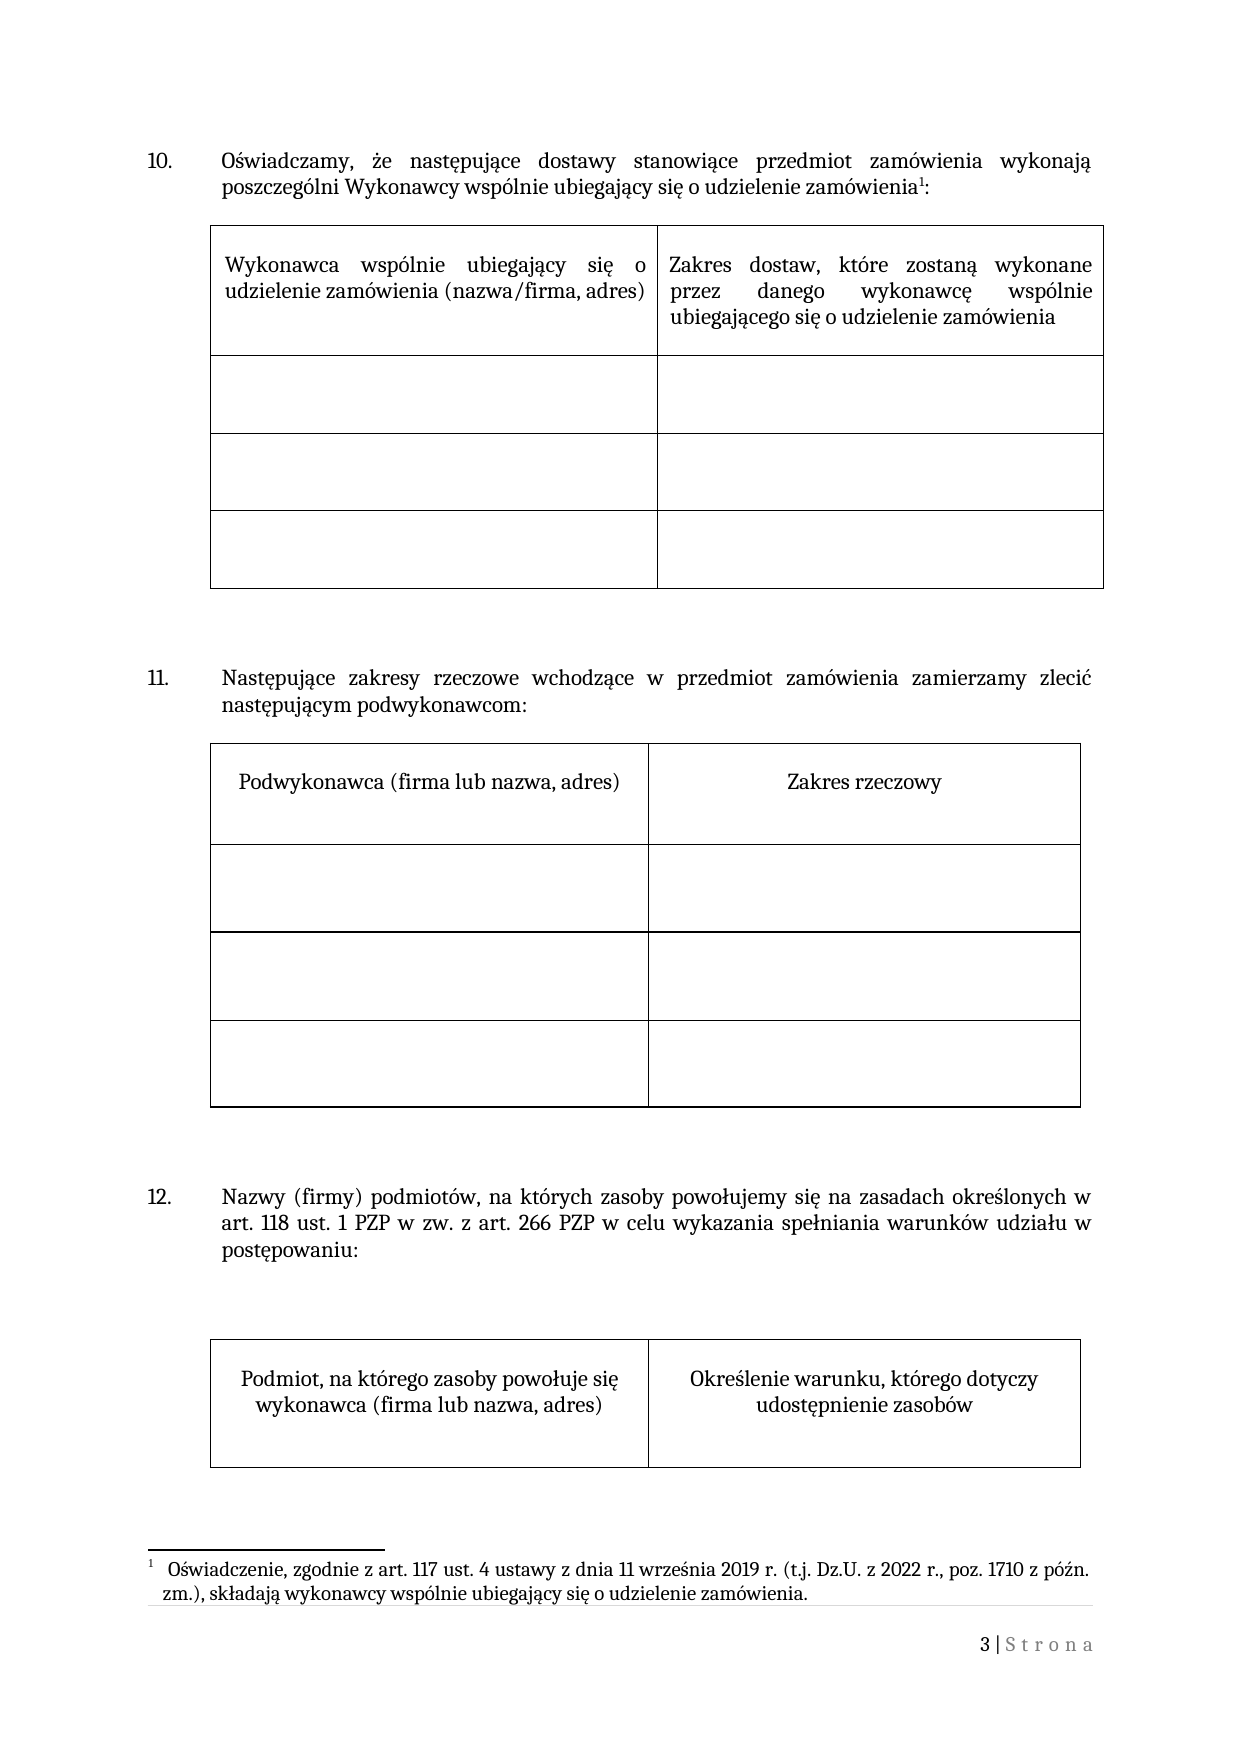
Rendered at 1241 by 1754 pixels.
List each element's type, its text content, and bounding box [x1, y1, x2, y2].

table_cell [211, 434, 657, 510]
table_header Podwykonawca (firma lub nazwa, adres) [211, 744, 648, 844]
table_cell [211, 933, 648, 1020]
text 11. Następujące zakresy rzeczowe wchodzące w przedmiot zamówienia zamierzamy zlecić następującym podwykonawcom: [148, 665, 1093, 718]
table_cell [649, 933, 1080, 1020]
table_header Zakres dostaw, które zostaną wykonane przez danego wykonawcę wspólnie ubiegającego się o udzielenie zamówienia [658, 226, 1103, 355]
table_header Określenie warunku, którego dotyczy udostępnienie zasobów [649, 1340, 1080, 1467]
table_header Podmiot, na którego zasoby powołuje się wykonawca (firma lub nazwa, adres) [211, 1340, 648, 1467]
table_cell [211, 1021, 648, 1106]
table_cell [649, 1021, 1080, 1106]
table_cell [658, 511, 1103, 588]
table_cell [211, 511, 657, 588]
text 10. Oświadczamy, że następujące dostawy stanowiące przedmiot zamówienia wykonają poszczególni Wykonawcy wspólnie ubiegający się o udzielenie zamówienia: [148, 148, 1093, 200]
text 12. Nazwy (firmy) podmiotów, na których zasoby powołujemy się na zasadach określonych w art. 118 ust. 1 PZP w zw. z art. 266 PZP w celu wykazania spełniania warunków udziału w postępowaniu: [148, 1184, 1093, 1263]
table_header Wykonawca wspólnie ubiegający się o udzielenie zamówienia (nazwa/firma, adres) [211, 226, 657, 355]
table_cell [211, 845, 648, 931]
table_cell [658, 356, 1103, 433]
table_cell [658, 434, 1103, 510]
table_cell [649, 845, 1080, 931]
table_header Zakres rzeczowy [649, 744, 1080, 844]
table_cell [211, 356, 657, 433]
